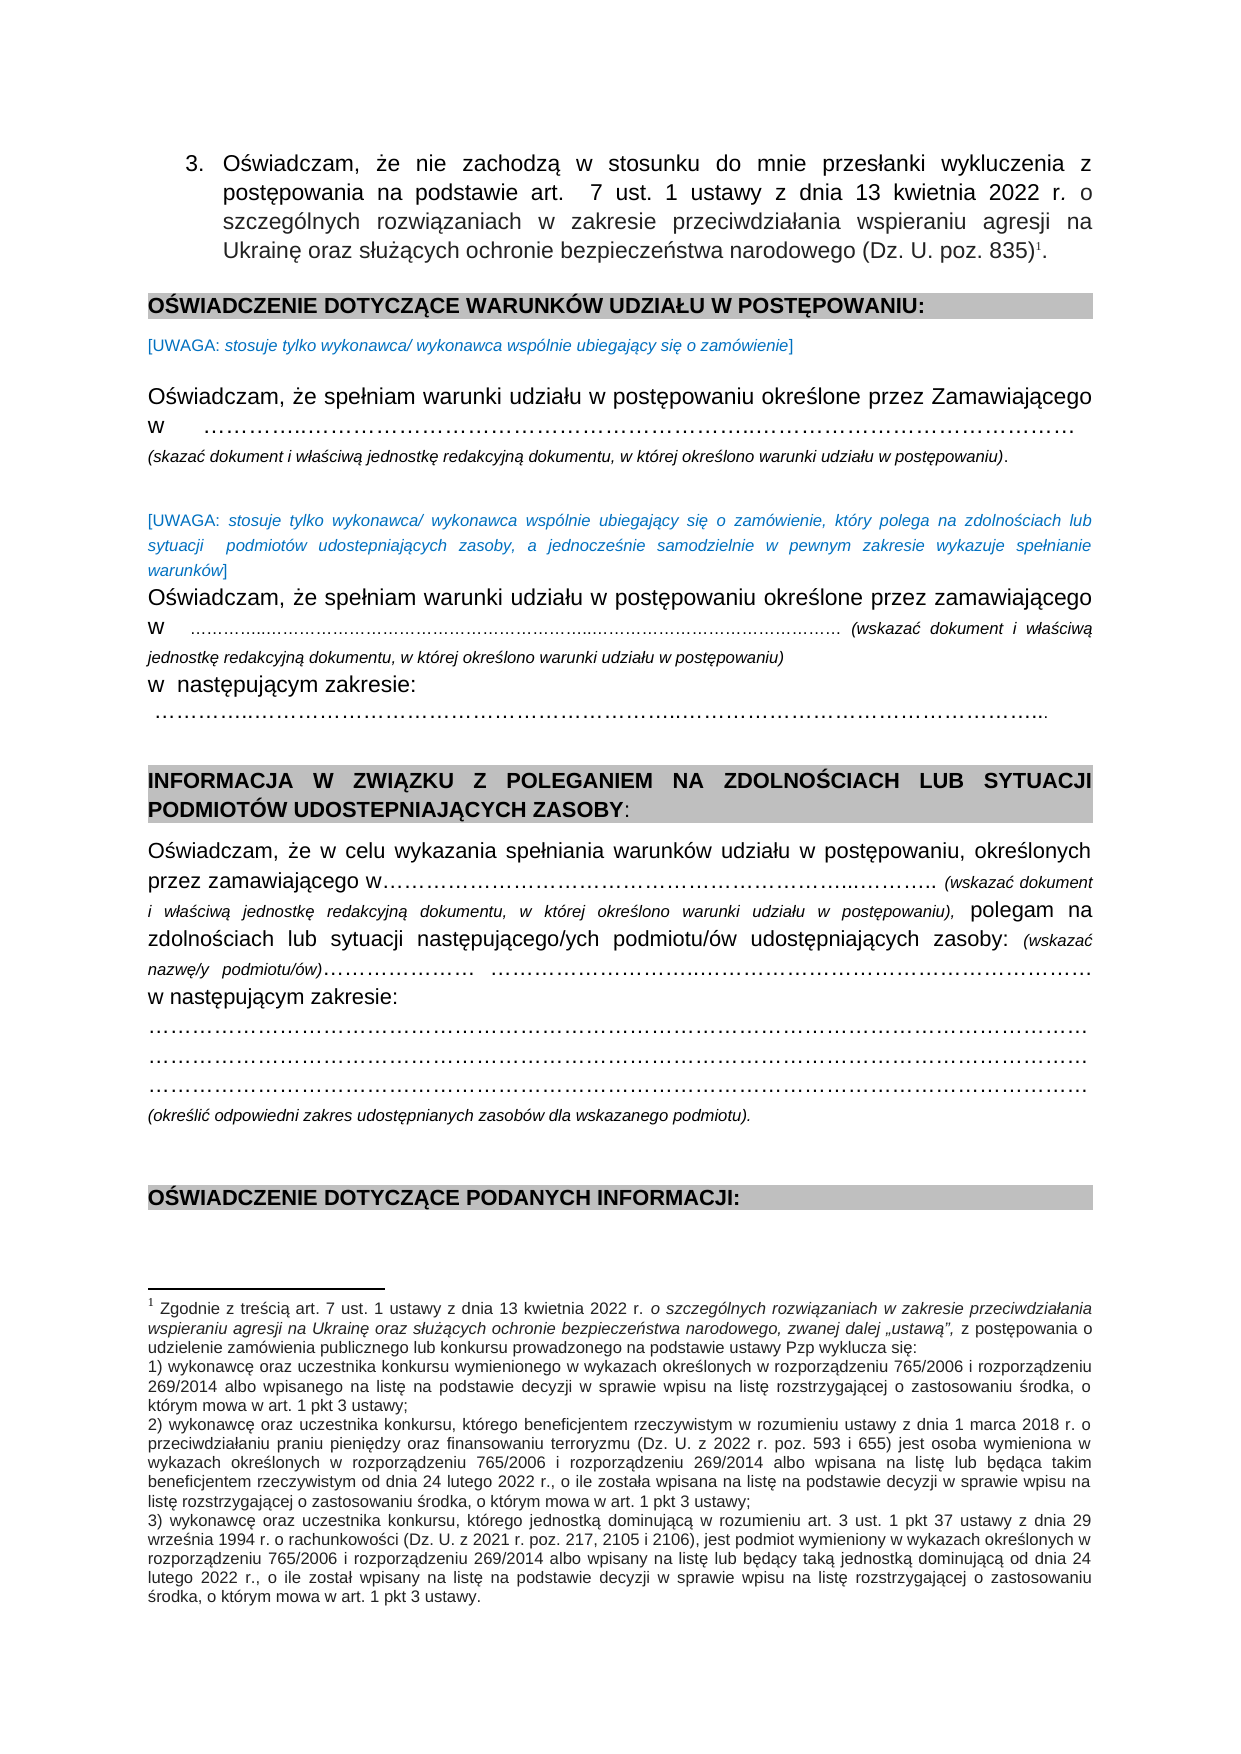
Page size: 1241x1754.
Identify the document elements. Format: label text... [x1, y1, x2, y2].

text [UWAGA: stosuje tylko wykonawca/ wykonawca wspólnie ubiegający się o zamówienie] [148, 331, 1093, 356]
text ……………………………………………………………………………………………………………………………………………………………………………………………………………………………………………………………………………………………………………………………………………………… [148, 1011, 1093, 1098]
text Oświadczam, że w celu wykazania spełniania warunków udziału w postępowaniu, określonych przez zamawiającego w………………………………………………………...……….. (wskazać dokument i właściwą jednostkę redakcyjną dokumentu, w której określono warunki udziału w postępowaniu), polegam na zdolnościach lub sytuacji następującego/ych podmiotu/ów udostępniających zasoby: (wskazać nazwę/y podmiotu/ów)………………… ………………………..……………………………………………… w następującym zakresie: [148, 836, 1093, 1011]
text …………..…………………………………………………..…………………………………………... [148, 698, 1093, 723]
text (określić odpowiedni zakres udostępnianych zasobów dla wskazanego podmiotu). [148, 1098, 1093, 1127]
text OŚWIADCZENIE DOTYCZĄCE WARUNKÓW UDZIAŁU W POSTĘPOWANIU: [148, 293, 1093, 319]
text OŚWIADCZENIE DOTYCZĄCE PODANYCH INFORMACJI: [148, 1185, 1093, 1210]
text INFORMACJA W ZWIĄZKU Z POLEGANIEM NA ZDOLNOŚCIACH LUB SYTUACJI PODMIOTÓW UDOSTEPNIAJĄCYCH ZASOBY: [148, 765, 1093, 823]
text Oświadczam, że spełniam warunki udziału w postępowaniu określone przez Zamawiającego w …………..…………………………………………………..…………………………………… (skazać dokument i właściwą jednostkę redakcyjną dokumentu, w której określono warunki udziału w postępowaniu). [148, 381, 1093, 469]
text w następującym zakresie: [148, 669, 1093, 698]
text [UWAGA: stosuje tylko wykonawca/ wykonawca wspólnie ubiegający się o zamówienie, który polega na zdolnościach lub sytuacji podmiotów udostepniających zasoby, a jednocześnie samodzielnie w pewnym zakresie wykazuje spełnianie warunków] [148, 507, 1093, 582]
text Oświadczam, że spełniam warunki udziału w postępowaniu określone przez zamawiającego w …………..…………………………………………………..……………………………………… (wskazać dokument i właściwą jednostkę redakcyjną dokumentu, w której określono warunki udziału w postępowaniu) [148, 582, 1093, 669]
list Oświadczam, że nie zachodzą w stosunku do mnie przesłanki wykluczenia z postępowania na podstawie art. 7 ust. 1 ustawy z dnia 13 kwietnia 2022 r. o szczególnych rozwiązaniach w zakresie przeciwdziałania wspieraniu agresji na Ukrainę oraz służących ochronie bezpieczeństwa narodowego (Dz. U. poz. 835). [185, 148, 1093, 264]
